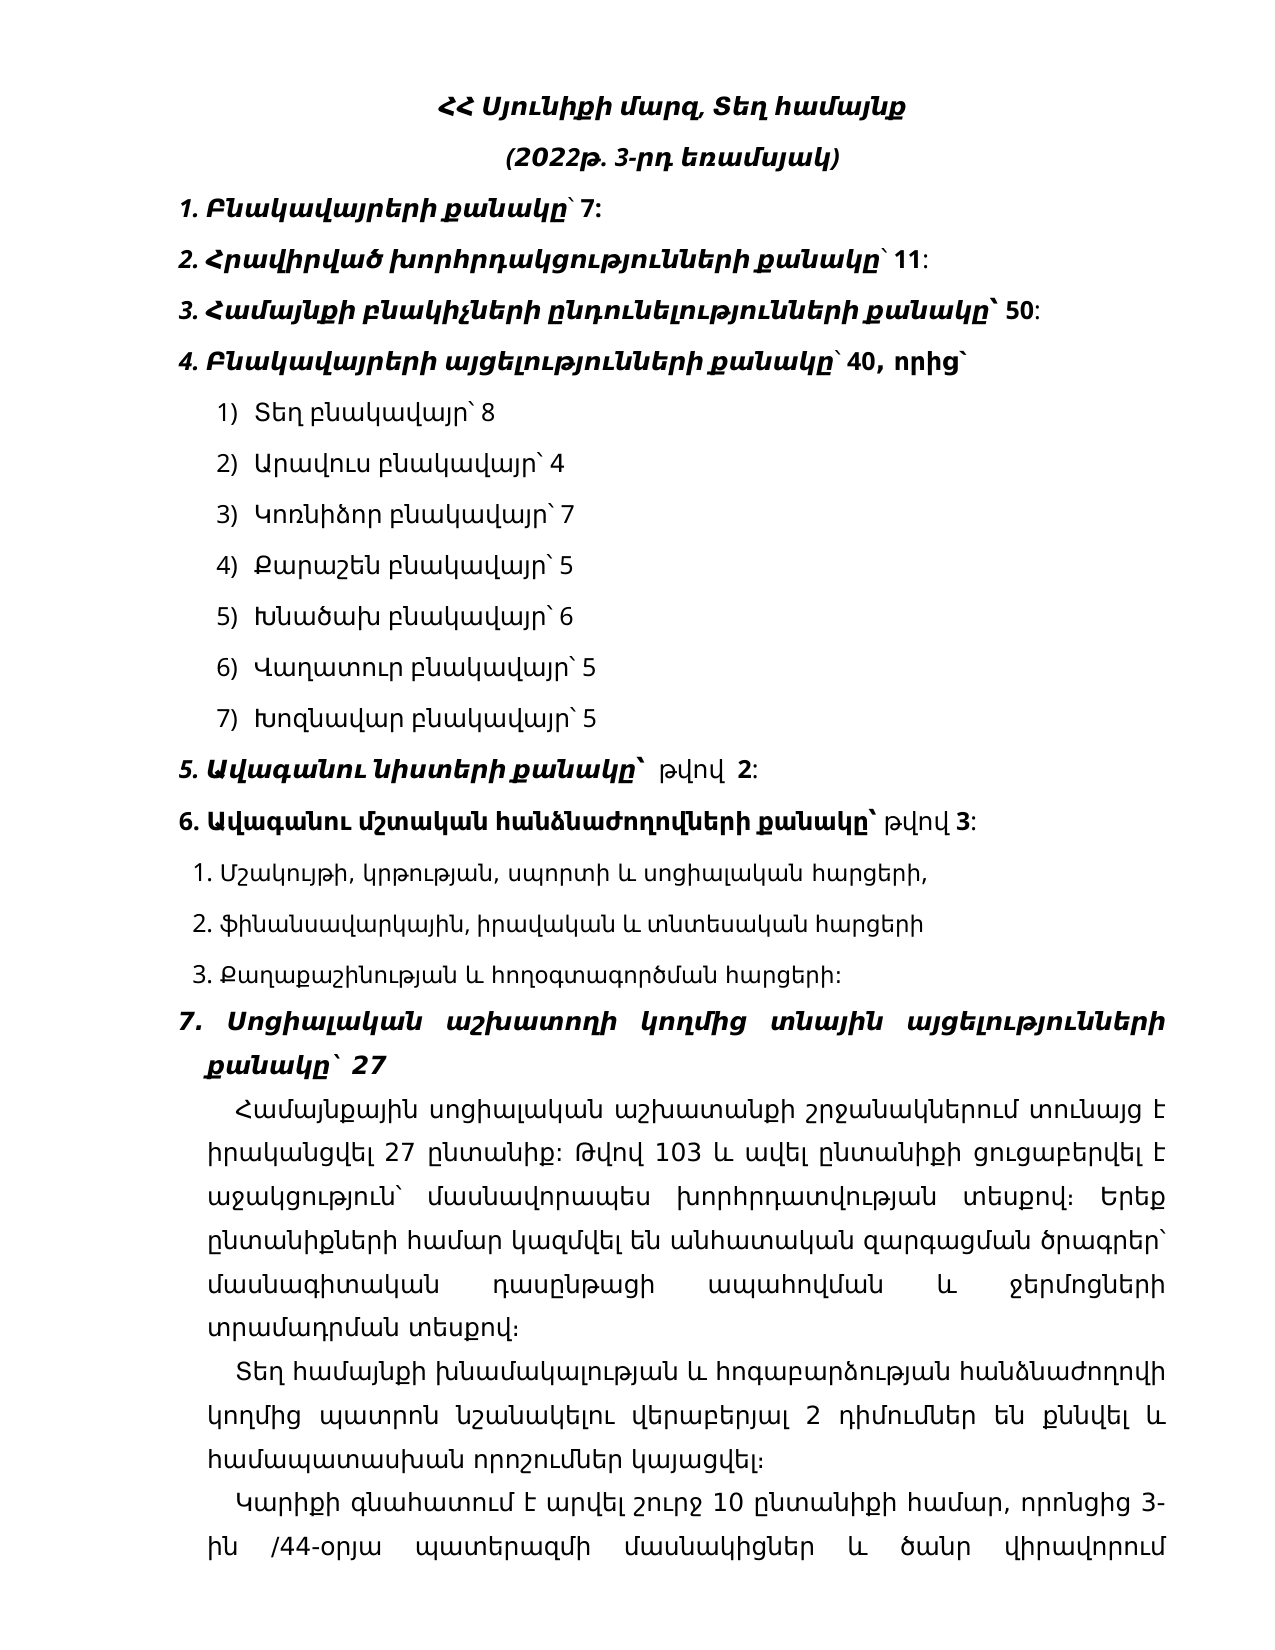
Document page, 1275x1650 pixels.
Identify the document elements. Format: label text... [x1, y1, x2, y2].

list Խնածախ բնակավայր՝ 6 [216, 599, 1167, 633]
text 7. Սոցիալական աշխատողի կողմից տնային այցելությունների քանակը` 27 [177, 1007, 1167, 1080]
list Վաղատուր բնակավայր՝ 5 [216, 650, 1167, 684]
text Համայնքային սոցիալական աշխատանքի շրջանակներում տունայց է իրականցվել 27 ընտանիք: Թվով 103 և ավել ընտանիքի ցուցաբերվել է աջակցություն՝ մասնավորապես խորհրդատվության տեսքով։ Երեք ընտանիքների համար կազմվել են անհատական զարգացման ծրագրեր՝ մասնագիտական դասընթացի ապահովման և ջերմոցների տրամադրման տեսքով։ [207, 1095, 1167, 1343]
text 5. Ավագանու նիստերի քանակը՝ թվով 2: [103, 752, 1167, 786]
text 1. Բնակավայրերի քանակը՝ 7: [103, 191, 1167, 225]
text (2022թ. 3-րդ եռամսյակ) [103, 140, 1167, 174]
list Քարաշեն բնակավայր՝ 5 [216, 548, 1167, 582]
text ՀՀ Սյունիքի մարզ, Տեղ համայնք [103, 89, 1167, 123]
text 3. Քաղաքաշինության և հողօգտագործման հարցերի: [192, 956, 1167, 990]
text 1. Մշակույթի, կրթության, սպորտի և սոցիալական հարցերի, [192, 854, 1167, 888]
text 6. Ավագանու մշտական հանձնաժողովների քանակը՝ թվով 3: [103, 803, 1167, 837]
list Խոզնավար բնակավայր՝ 5 [216, 701, 1167, 735]
list Տեղ բնակավայր՝ 8 [216, 395, 1167, 429]
list Արավուս բնակավայր՝ 4 [216, 446, 1167, 480]
text Տեղ համայնքի խնամակալության և հոգաբարձության հանձնաժողովի կողմից պատրոն նշանակելու վերաբերյալ 2 դիմումներ են քննվել և համապատասխան որոշումներ կայացվել։ [207, 1357, 1167, 1474]
text 3. Համայնքի բնակիչների ընդունելությունների քանակը՝ 50: [103, 293, 1167, 327]
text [207, 1489, 1167, 1562]
list Կոռնիձոր բնակավայր՝ 7 [216, 497, 1167, 531]
text 2. ֆինանսավարկային, իրավական և տնտեսական հարցերի [192, 905, 1167, 939]
text 2. Հրավիրված խորհրդակցությունների քանակը՝ 11: [103, 242, 1167, 276]
text 4. Բնակավայրերի այցելությունների քանակը՝ 40, որից` [103, 344, 1167, 378]
